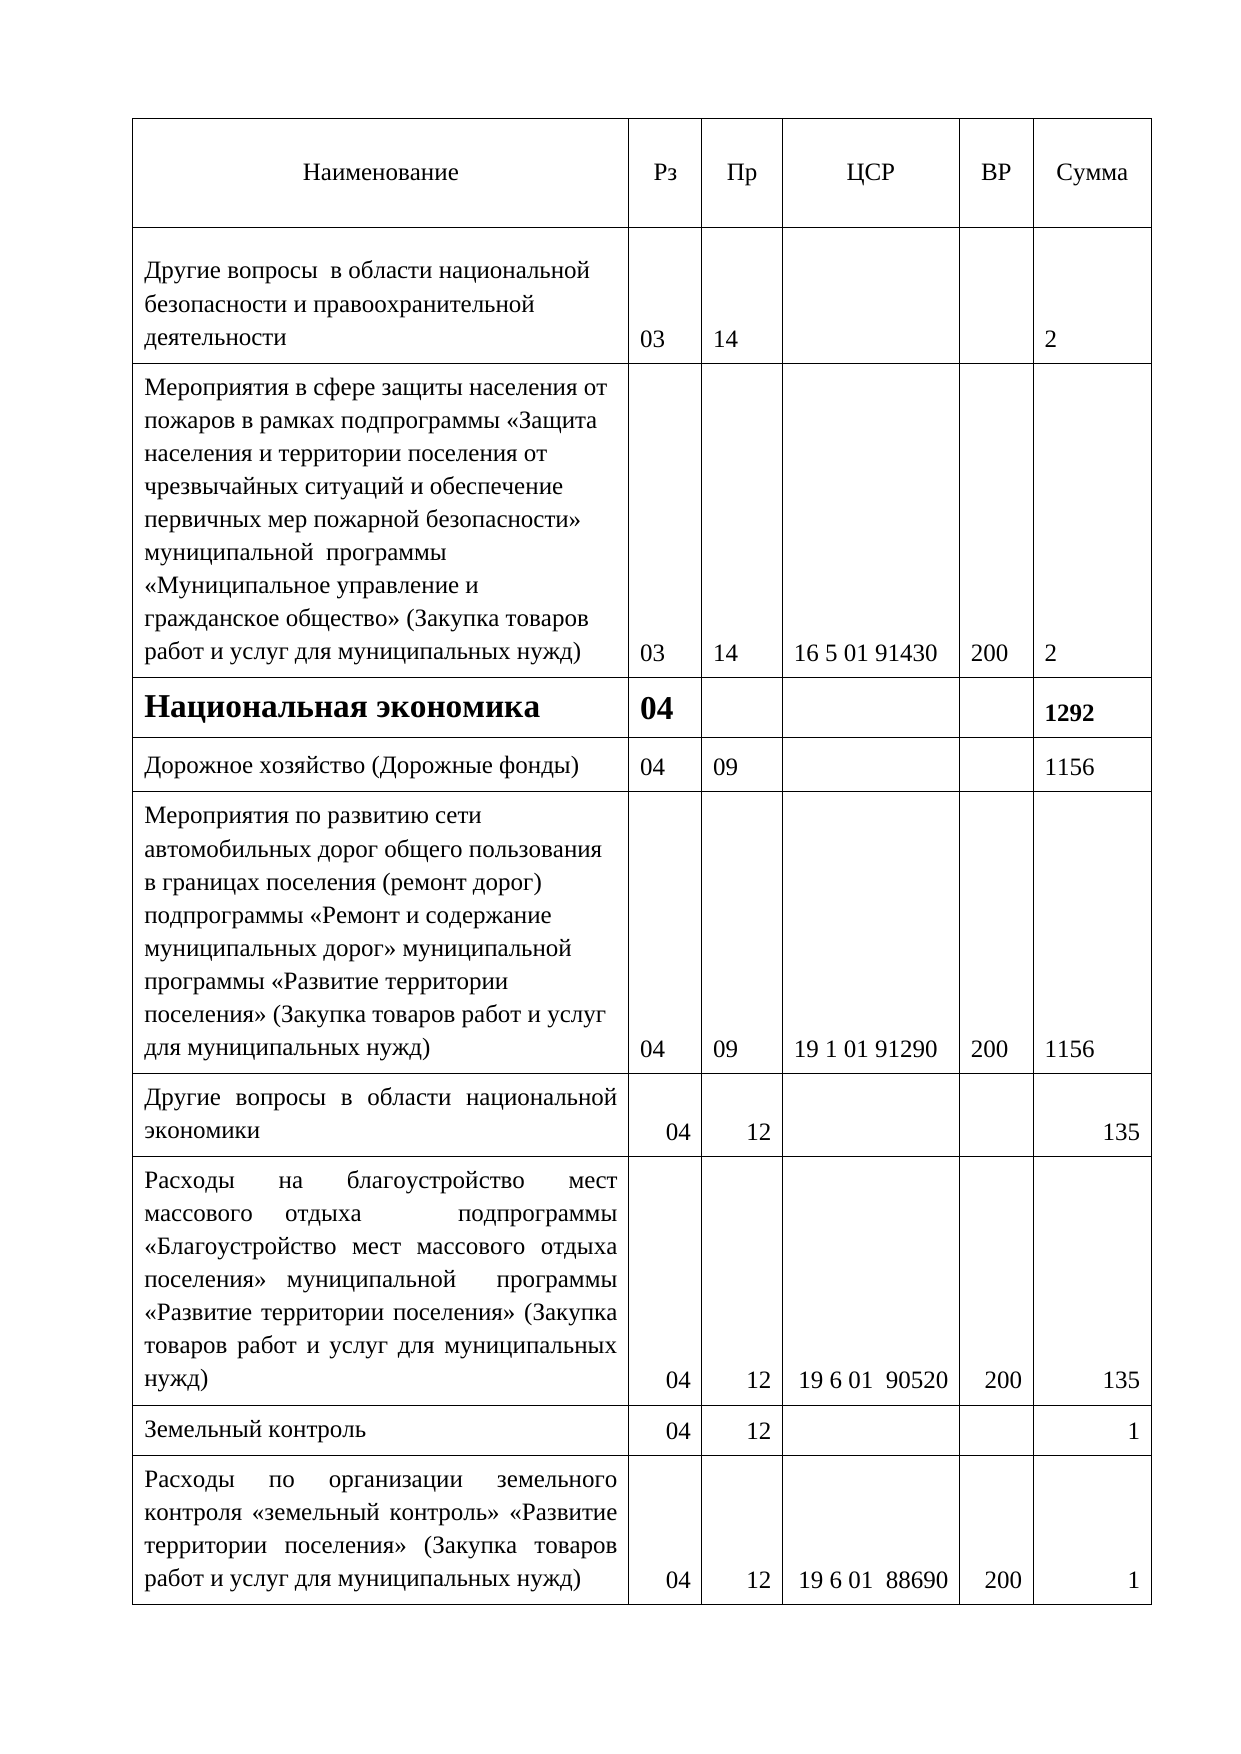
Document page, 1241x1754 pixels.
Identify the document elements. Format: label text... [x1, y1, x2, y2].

table_cell Расходы на благоустройство мест массового отдыха подпрограммы «Благоустройство мест массового отдыха поселения» муниципальной программы «Развитие территории поселения» (Закупка товаров работ и услуг для муниципальных нужд) [133, 1157, 628, 1404]
table_cell Национальная экономика [133, 678, 628, 737]
table_header Рз [629, 119, 701, 227]
table_cell 12 [702, 1456, 782, 1604]
table_cell 19 1 01 91290 [783, 792, 959, 1073]
table_cell 09 [702, 792, 782, 1073]
table_cell 2 [1034, 364, 1151, 677]
table_cell 03 [629, 364, 701, 677]
table_cell 12 [702, 1406, 782, 1455]
table_cell [783, 738, 959, 791]
table_cell [960, 1074, 1033, 1156]
table_header Пр [702, 119, 782, 227]
table_cell 04 [629, 1456, 701, 1604]
table_cell 2 [1034, 228, 1151, 363]
table_cell 04 [629, 1157, 701, 1404]
table_cell 12 [702, 1157, 782, 1404]
table_cell [783, 228, 959, 363]
table_cell Дорожное хозяйство (Дорожные фонды) [133, 738, 628, 791]
table_cell Другие вопросы в области национальной безопасности и правоохранительной деятельности [133, 228, 628, 363]
table_cell Мероприятия по развитию сети автомобильных дорог общего пользования в границах поселения (ремонт дорог) подпрограммы «Ремонт и содержание муниципальных дорог» муниципальной программы «Развитие территории поселения» (Закупка товаров работ и услуг для муниципальных нужд) [133, 792, 628, 1073]
table_header ВР [960, 119, 1033, 227]
table_cell 04 [629, 1074, 701, 1156]
table_cell 200 [960, 1157, 1033, 1404]
table_cell 04 [629, 678, 701, 737]
table_cell [702, 678, 782, 737]
table_cell 1 [1034, 1456, 1151, 1604]
table_cell 14 [702, 364, 782, 677]
table_cell 12 [702, 1074, 782, 1156]
table_cell 135 [1034, 1157, 1151, 1404]
table_cell [783, 1074, 959, 1156]
table_cell 1156 [1034, 792, 1151, 1073]
table_cell Расходы по организации земельного контроля «земельный контроль» «Развитие территории поселения» (Закупка товаров работ и услуг для муниципальных нужд) [133, 1456, 628, 1604]
table_cell [960, 228, 1033, 363]
table_header Сумма [1034, 119, 1151, 227]
table_cell 200 [960, 792, 1033, 1073]
table_cell 200 [960, 1456, 1033, 1604]
table_cell 09 [702, 738, 782, 791]
table_cell 200 [960, 364, 1033, 677]
table_cell [783, 1406, 959, 1455]
table_header Наименование [133, 119, 628, 227]
table_cell [960, 678, 1033, 737]
table_cell 1 [1034, 1406, 1151, 1455]
table_cell 1156 [1034, 738, 1151, 791]
table_cell 19 6 01 90520 [783, 1157, 959, 1404]
table_cell 1292 [1034, 678, 1151, 737]
table_cell [960, 738, 1033, 791]
table_cell 19 6 01 88690 [783, 1456, 959, 1604]
table_cell 03 [629, 228, 701, 363]
table_cell 04 [629, 1406, 701, 1455]
table_cell 04 [629, 738, 701, 791]
table_header ЦСР [783, 119, 959, 227]
table_cell 04 [629, 792, 701, 1073]
table_cell 16 5 01 91430 [783, 364, 959, 677]
table_cell 14 [702, 228, 782, 363]
table_cell Мероприятия в сфере защиты населения от пожаров в рамках подпрограммы «Защита населения и территории поселения от чрезвычайных ситуаций и обеспечение первичных мер пожарной безопасности» муниципальной программы «Муниципальное управление и гражданское общество» (Закупка товаров работ и услуг для муниципальных нужд) [133, 364, 628, 677]
table_cell 135 [1034, 1074, 1151, 1156]
table_cell [783, 678, 959, 737]
table_cell Другие вопросы в области национальной экономики [133, 1074, 628, 1156]
table_cell Земельный контроль [133, 1406, 628, 1455]
table_cell [960, 1406, 1033, 1455]
